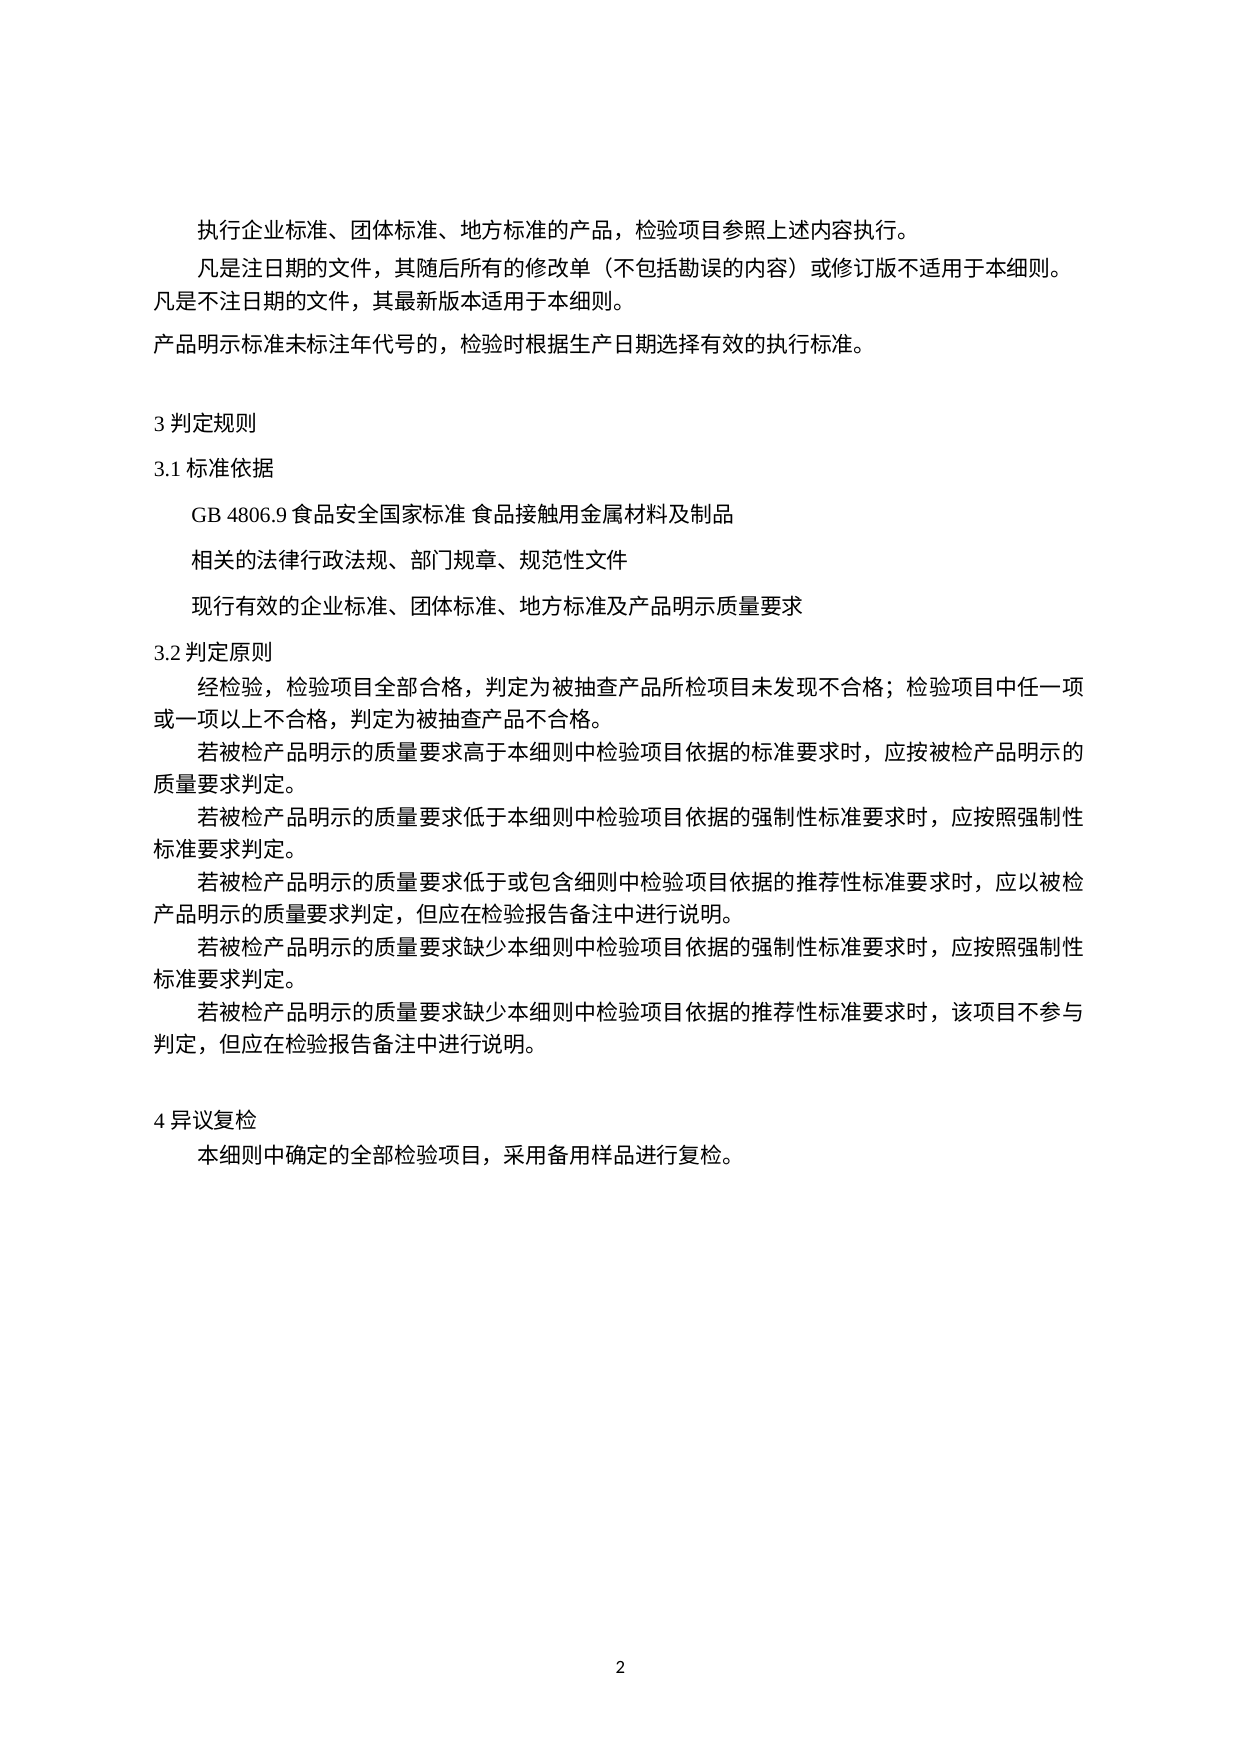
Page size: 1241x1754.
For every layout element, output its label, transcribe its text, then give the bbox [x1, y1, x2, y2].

text 经检验，检验项目全部合格，判定为被抽查产品所检项目未发现不合格；检验项目中任一项或一项以上不合格，判定为被抽查产品不合格。 [153, 669, 1087, 734]
text 凡是注日期的文件，其随后所有的修改单（不包括勘误的内容）或修订版不适用于本细则。凡是不注日期的文件，其最新版本适用于本细则。 [153, 251, 1087, 316]
text 3.2判定原则 [153, 623, 1087, 669]
text 相关的法律行政法规、部门规章、规范性文件 [153, 532, 1087, 578]
text 产品明示标准未标注年代号的，检验时根据生产日期选择有效的执行标准。 [153, 316, 1087, 362]
text 执行企业标准、团体标准、地方标准的产品，检验项目参照上述内容执行。 [153, 212, 1087, 245]
text 若被检产品明示的质量要求低于或包含细则中检验项目依据的推荐性标准要求时，应以被检产品明示的质量要求判定，但应在检验报告备注中进行说明。 [153, 864, 1087, 929]
text 现行有效的企业标准、团体标准、地方标准及产品明示质量要求 [153, 578, 1087, 623]
text 3 判定规则 [153, 394, 1087, 440]
text 若被检产品明示的质量要求低于本细则中检验项目依据的强制性标准要求时，应按照强制性标准要求判定。 [153, 799, 1087, 864]
text 4 异议复检 [153, 1092, 1087, 1138]
text 若被检产品明示的质量要求缺少本细则中检验项目依据的推荐性标准要求时，该项目不参与判定，但应在检验报告备注中进行说明。 [153, 994, 1087, 1059]
text 3.1 标准依据 [153, 440, 1087, 486]
text GB 4806.9食品安全国家标准 食品接触用金属材料及制品 [153, 486, 1087, 532]
text 若被检产品明示的质量要求高于本细则中检验项目依据的标准要求时，应按被检产品明示的质量要求判定。 [153, 734, 1087, 799]
text 若被检产品明示的质量要求缺少本细则中检验项目依据的强制性标准要求时，应按照强制性标准要求判定。 [153, 929, 1087, 994]
text 本细则中确定的全部检验项目，采用备用样品进行复检。 [153, 1138, 1087, 1170]
